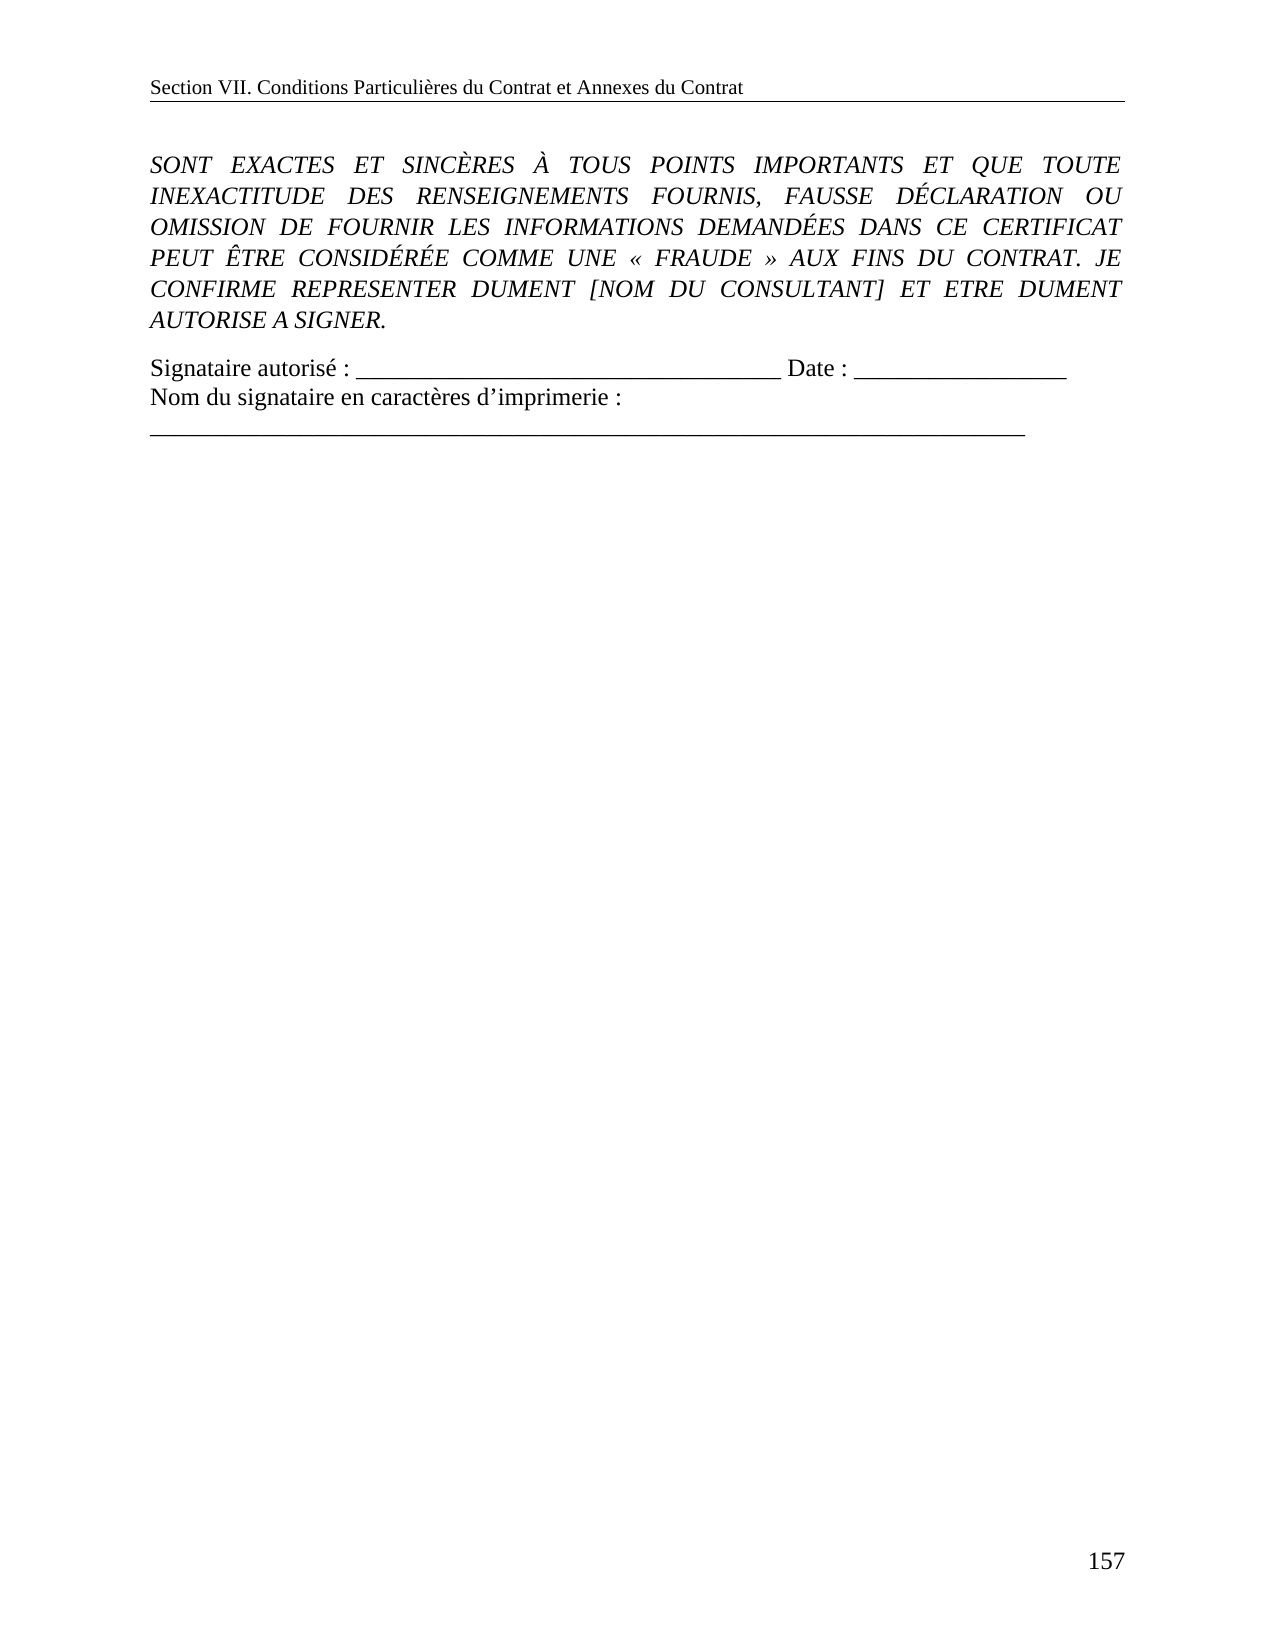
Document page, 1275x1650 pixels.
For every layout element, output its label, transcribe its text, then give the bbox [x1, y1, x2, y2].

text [150, 150, 1125, 334]
text Signataire autorisé : __________________________________ Date : _________________ [150, 353, 1125, 382]
text Nom du signataire en caractères d’imprimerie : [150, 382, 1125, 410]
text ______________________________________________________________________ [150, 410, 1125, 439]
